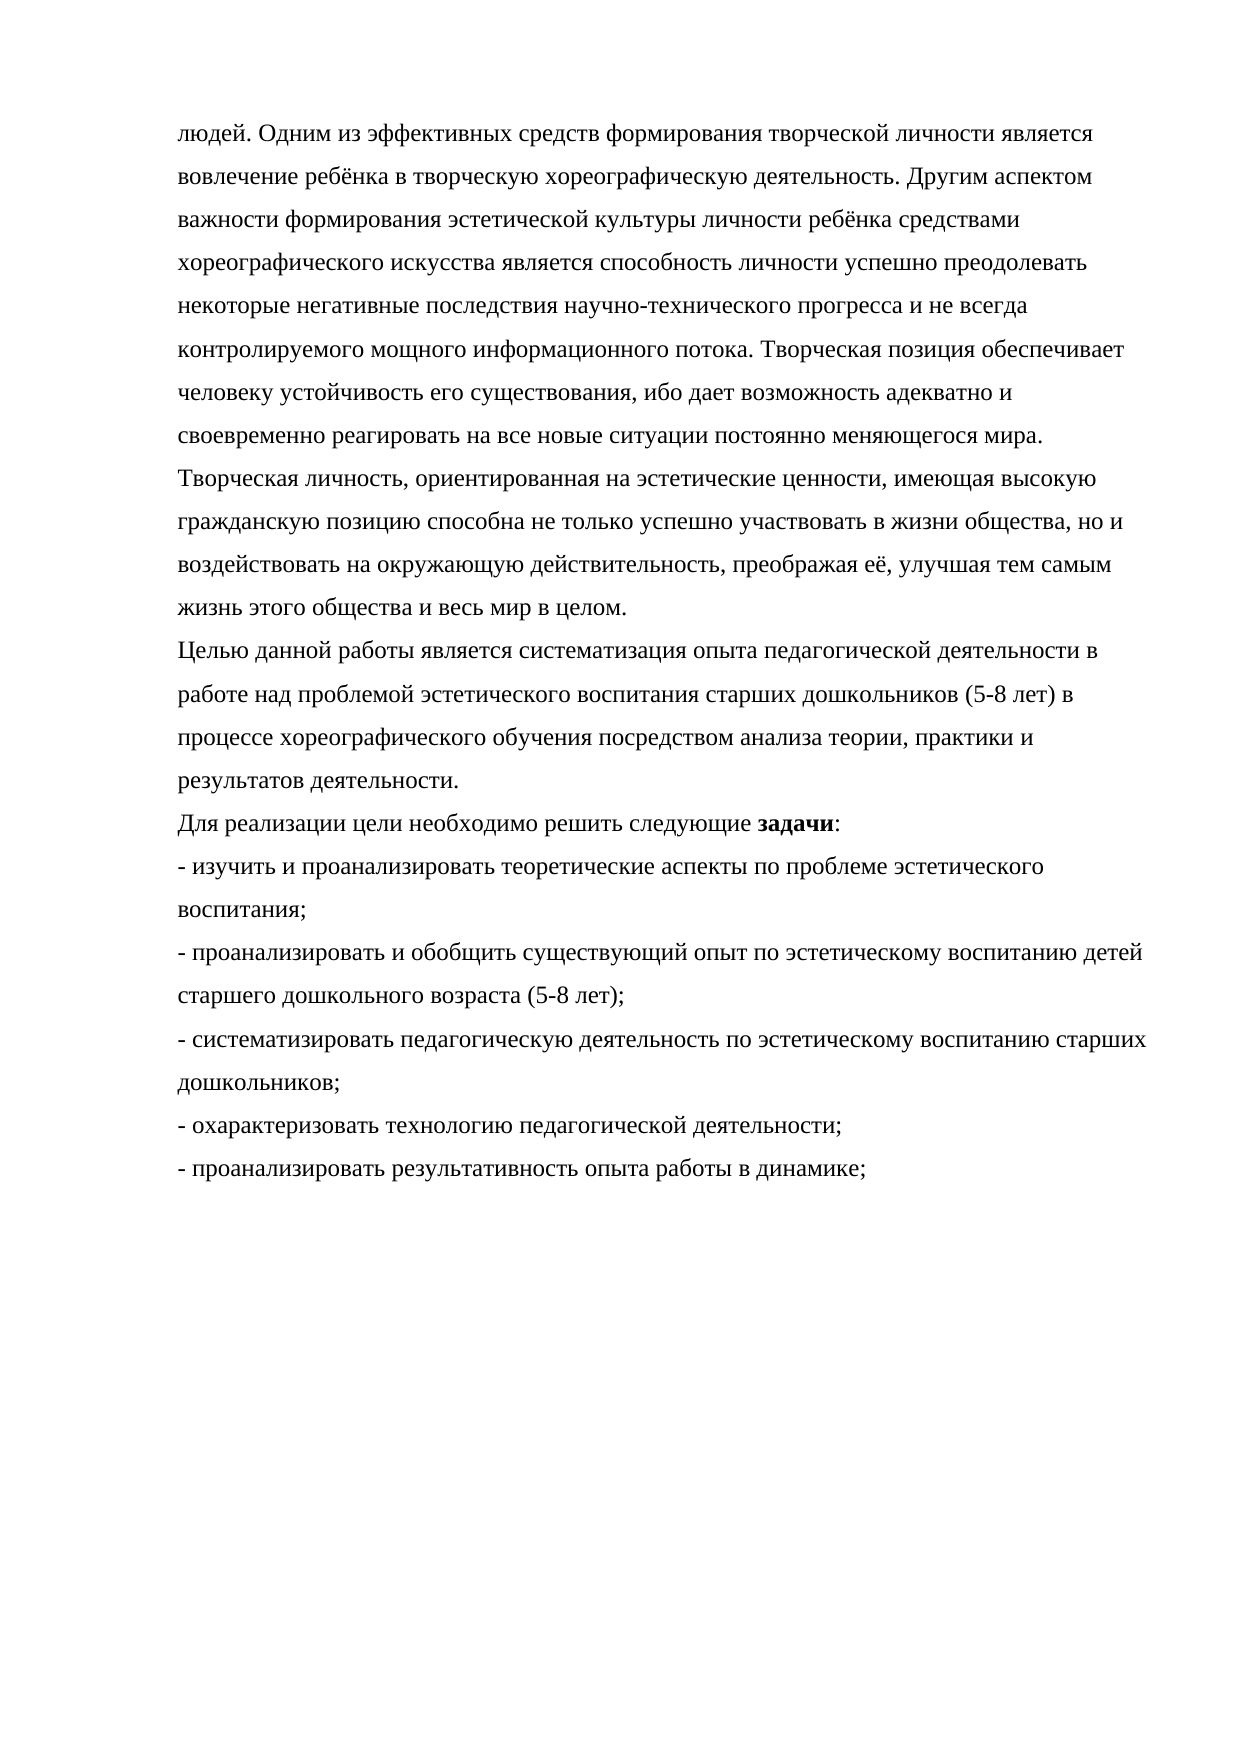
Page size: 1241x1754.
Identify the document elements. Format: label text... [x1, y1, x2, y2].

text - охарактеризовать технологию педагогической деятельности; [177, 1110, 1152, 1139]
text - проанализировать результативность опыта работы в динамике; [177, 1153, 1152, 1182]
text - изучить и проанализировать теоретические аспекты по проблеме эстетического воспитания; [177, 851, 1152, 923]
text Целью данной работы является систематизация опыта педагогической деятельности в работе над проблемой эстетического воспитания старших дошкольников (5-8 лет) в процессе хореографического обучения посредством анализа теории, практики и результатов деятельности. [177, 636, 1152, 794]
text - проанализировать и обобщить существующий опыт по эстетическому воспитанию детей старшего дошкольного возраста (5-8 лет); [177, 937, 1152, 1009]
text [177, 118, 1152, 621]
text Для реализации цели необходимо решить следующие задачи: [177, 808, 1152, 837]
text - систематизировать педагогическую деятельность по эстетическому воспитанию старших дошкольников; [177, 1024, 1152, 1096]
